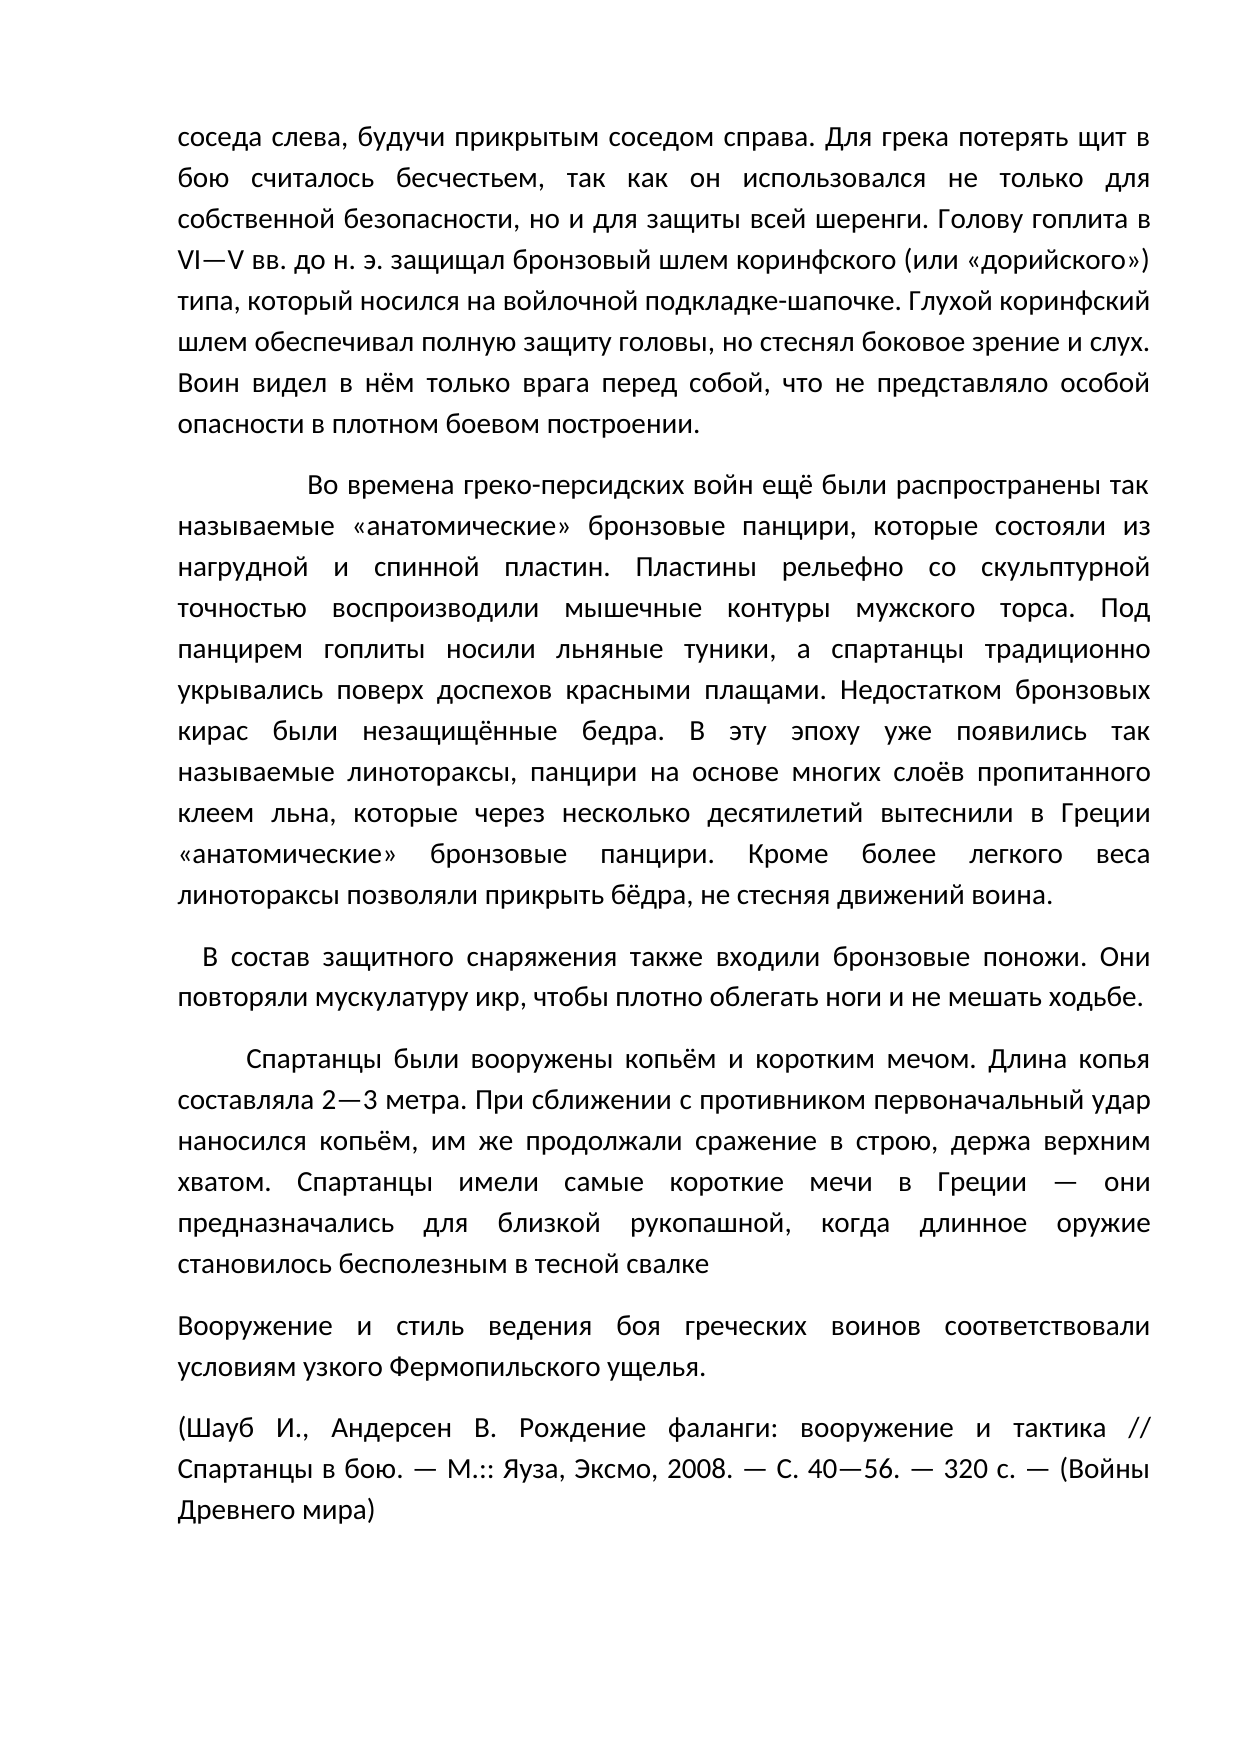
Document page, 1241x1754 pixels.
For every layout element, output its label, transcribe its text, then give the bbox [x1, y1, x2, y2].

text Во времена греко-персидских войн ещё были распространены так называемые «анатомические» бронзовые панцири, которые состояли из нагрудной и спинной пластин. Пластины рельефно со скульптурной точностью воспроизводили мышечные контуры мужского торса. Под панцирем гоплиты носили льняные туники, а спартанцы традиционно укрывались поверх доспехов красными плащами. Недостатком бронзовых кирас были незащищённые бедра. В эту эпоху уже появились так называемые линотораксы, панцири на основе многих слоёв пропитанного клеем льна, которые через несколько десятилетий вытеснили в Греции «анатомические» бронзовые панцири. Кроме более легкого веса линотораксы позволяли прикрыть бёдра, не стесняя движений воина. [177, 466, 1152, 911]
text В состав защитного снаряжения также входили бронзовые поножи. Они повторяли мускулатуру икр, чтобы плотно облегать ноги и не мешать ходьбе. [177, 938, 1152, 1014]
text (Шауб И., Андерсен В. Рождение фаланги: вооружение и тактика // Спартанцы в бою. — М.:: Яуза, Эксмо, 2008. — С. 40—56. — 320 с. — (Войны Древнего мира) [177, 1409, 1152, 1527]
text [177, 118, 1152, 440]
text Вооружение и стиль ведения боя греческих воинов соответствовали условиям узкого Фермопильского ущелья. [177, 1307, 1152, 1383]
text Спартанцы были вооружены копьём и коротким мечом. Длина копья составляла 2—3 метра. При сближении с противником первоначальный удар наносился копьём, им же продолжали сражение в строю, держа верхним хватом. Спартанцы имели самые короткие мечи в Греции — они предназначались для близкой рукопашной, когда длинное оружие становилось бесполезным в тесной свалке [177, 1040, 1152, 1281]
